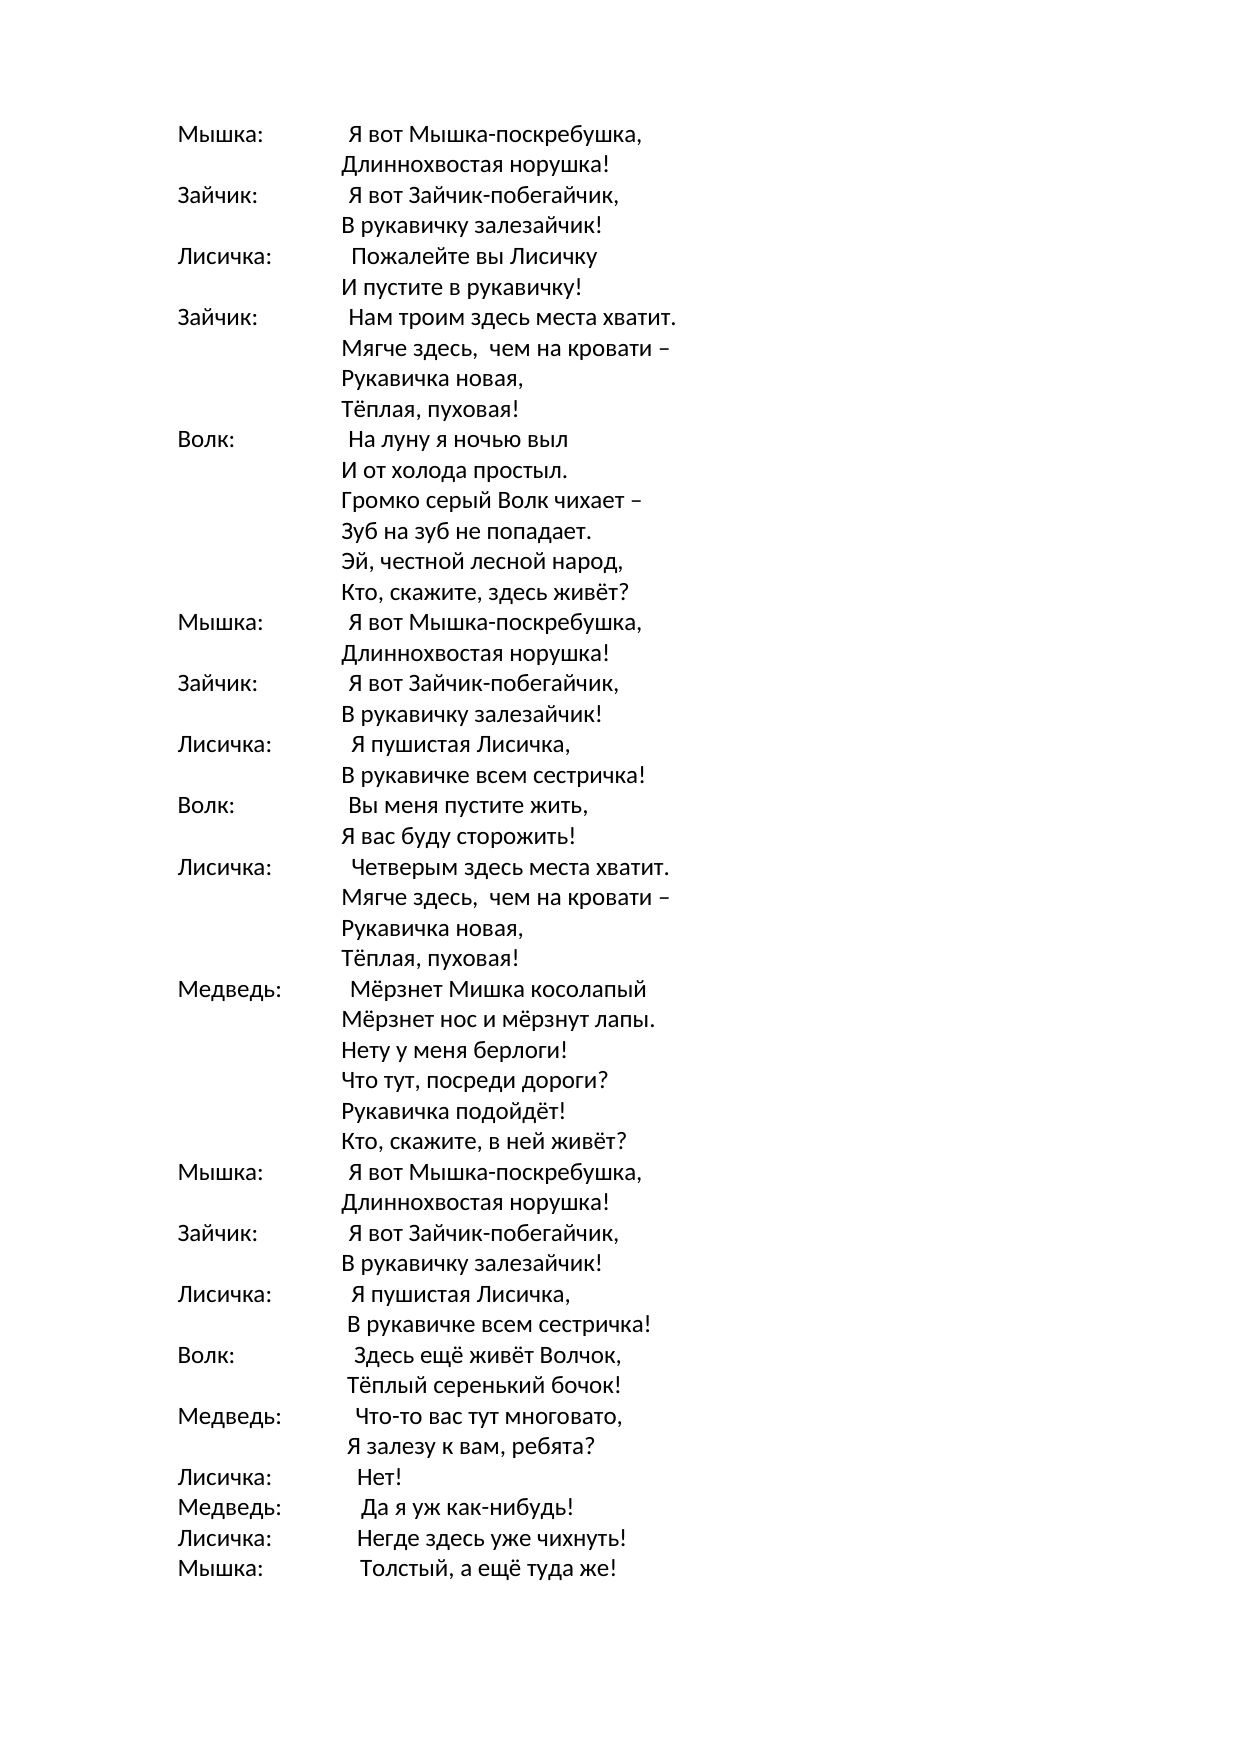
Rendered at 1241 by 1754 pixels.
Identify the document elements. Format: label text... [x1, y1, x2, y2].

text Медведь: Что-то вас тут многовато, [177, 1400, 1152, 1431]
text В рукавичку залезайчик! [177, 210, 1152, 240]
text В рукавичке всем сестричка! [177, 759, 1152, 789]
text Длиннохвостая норушка! [177, 1186, 1152, 1217]
text В рукавичку залезайчик! [177, 698, 1152, 728]
text Я вас буду сторожить! [177, 820, 1152, 851]
text Кто, скажите, здесь живёт? [177, 576, 1152, 606]
text Громко серый Волк чихает – [177, 484, 1152, 515]
text В рукавичку залезайчик! [177, 1247, 1152, 1278]
text Рукавичка подойдёт! [177, 1095, 1152, 1125]
text Зайчик: Я вот Зайчик-побегайчик, [177, 179, 1152, 210]
text В рукавичке всем сестричка! [177, 1308, 1152, 1339]
text Мышка: Толстый, а ещё туда же! [177, 1553, 1152, 1583]
text Лисичка: Четверым здесь места хватит. [177, 851, 1152, 881]
text Лисичка: Нет! [177, 1461, 1152, 1492]
text Лисичка: Негде здесь уже чихнуть! [177, 1522, 1152, 1553]
text Зайчик: Я вот Зайчик-побегайчик, [177, 1217, 1152, 1247]
text Лисичка: Пожалейте вы Лисичку [177, 240, 1152, 271]
text Рукавичка новая, [177, 912, 1152, 942]
text Зайчик: Нам троим здесь места хватит. [177, 301, 1152, 332]
text Лисичка: Я пушистая Лисичка, [177, 1278, 1152, 1308]
text Кто, скажите, в ней живёт? [177, 1125, 1152, 1156]
text Тёплая, пуховая! [177, 942, 1152, 973]
text Волк: На луну я ночью выл [177, 423, 1152, 454]
text Длиннохвостая норушка! [177, 637, 1152, 667]
text Мягче здесь, чем на кровати – [177, 881, 1152, 912]
text Я залезу к вам, ребята? [177, 1431, 1152, 1461]
text И от холода простыл. [177, 454, 1152, 484]
text Мёрзнет нос и мёрзнут лапы. [177, 1003, 1152, 1034]
text Тёплая, пуховая! [177, 393, 1152, 423]
text Мышка: Я вот Мышка-поскребушка, [177, 118, 1152, 149]
text Длиннохвостая норушка! [177, 149, 1152, 179]
text Нету у меня берлоги! [177, 1034, 1152, 1064]
text Медведь: Мёрзнет Мишка косолапый [177, 973, 1152, 1003]
text Что тут, посреди дороги? [177, 1064, 1152, 1095]
text И пустите в рукавичку! [177, 271, 1152, 301]
text Тёплый серенький бочок! [177, 1369, 1152, 1400]
text Зуб на зуб не попадает. [177, 515, 1152, 545]
text Медведь: Да я уж как-нибудь! [177, 1492, 1152, 1522]
text Мягче здесь, чем на кровати – [177, 332, 1152, 362]
text Мышка: Я вот Мышка-поскребушка, [177, 1156, 1152, 1186]
text Мышка: Я вот Мышка-поскребушка, [177, 606, 1152, 637]
text Эй, честной лесной народ, [177, 545, 1152, 576]
text Рукавичка новая, [177, 362, 1152, 393]
text Зайчик: Я вот Зайчик-побегайчик, [177, 667, 1152, 698]
text Лисичка: Я пушистая Лисичка, [177, 728, 1152, 759]
text Волк: Здесь ещё живёт Волчок, [177, 1339, 1152, 1369]
text Волк: Вы меня пустите жить, [177, 789, 1152, 820]
